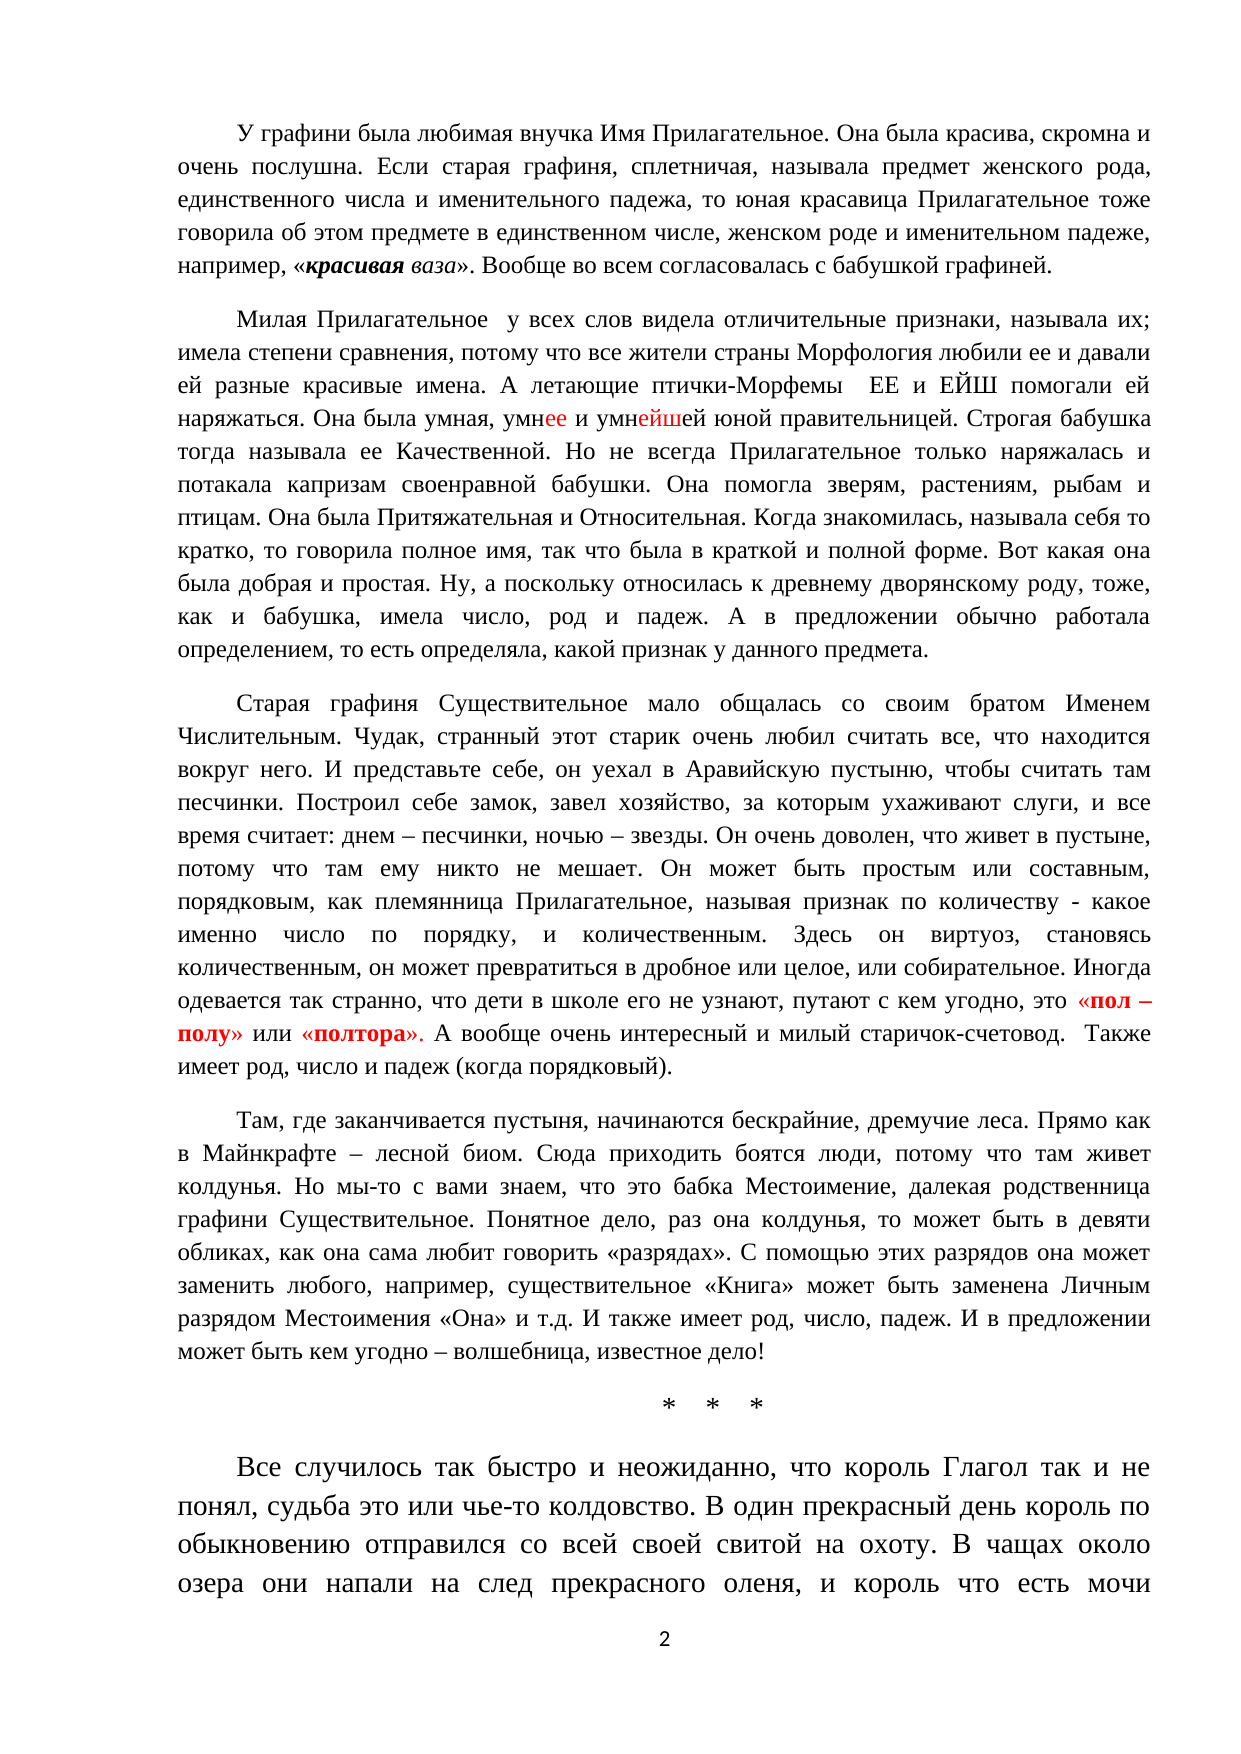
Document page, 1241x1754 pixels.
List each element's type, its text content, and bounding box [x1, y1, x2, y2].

text Милая Прилагательное у всех слов видела отличительные признаки, называла их; имела степени сравнения, потому что все жители страны Морфология любили ее и давали ей разные красивые имена. А летающие птички-Морфемы ЕЕ и ЕЙШ помогали ей наряжаться. Она была умная, умнее и умнейшей юной правительницей. Строгая бабушка тогда называла ее Качественной. Но не всегда Прилагательное только наряжалась и потакала капризам своенравной бабушки. Она помогла зверям, растениям, рыбам и птицам. Она была Притяжательная и Относительная. Когда знакомилась, называла себя то кратко, то говорила полное имя, так что была в краткой и полной форме. Вот какая она была добрая и простая. Ну, а поскольку относилась к древнему дворянскому роду, тоже, как и бабушка, имела число, род и падеж. А в предложении обычно работала определением, то есть определяла, какой признак у данного предмета. [177, 304, 1152, 663]
text У графини была любимая внучка Имя Прилагательное. Она была красива, скромна и очень послушна. Если старая графиня, сплетничая, называла предмет женского рода, единственного числа и именительного падежа, то юная красавица Прилагательное тоже говорила об этом предмете в единственном числе, женском роде и именительном падеже, например, «красивая ваза». Вообще во всем согласовалась с бабушкой графиней. [177, 118, 1152, 279]
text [177, 1449, 1152, 1599]
text Старая графиня Существительное мало общалась со своим братом Именем Числительным. Чудак, странный этот старик очень любил считать все, что находится вокруг него. И представьте себе, он уехал в Аравийскую пустыню, чтобы считать там песчинки. Построил себе замок, завел хозяйство, за которым ухаживают слуги, и все время считает: днем – песчинки, ночью – звезды. Он очень доволен, что живет в пустыне, потому что там ему никто не мешает. Он может быть простым или составным, порядковым, как племянница Прилагательное, называя признак по количеству - какое именно число по порядку, и количественным. Здесь он виртуоз, становясь количественным, он может превратиться в дробное или целое, или собирательное. Иногда одевается так странно, что дети в школе его не узнают, путают с кем угодно, это «пол – полу» или «полтора». А вообще очень интересный и милый старичок-счетовод. Также имеет род, число и падеж (когда порядковый). [177, 688, 1152, 1080]
text * * * [274, 1390, 1152, 1424]
text Там, где заканчивается пустыня, начинаются бескрайние, дремучие леса. Прямо как в Майнкрафте – лесной биом. Сюда приходить боятся люди, потому что там живет колдунья. Но мы-то с вами знаем, что это бабка Местоимение, далекая родственница графини Существительное. Понятное дело, раз она колдунья, то может быть в девяти обликах, как она сама любит говорить «разрядах». С помощью этих разрядов она может заменить любого, например, существительное «Книга» может быть заменена Личным разрядом Местоимения «Она» и т.д. И также имеет род, число, падеж. И в предложении может быть кем угодно – волшебница, известное дело! [177, 1105, 1152, 1365]
